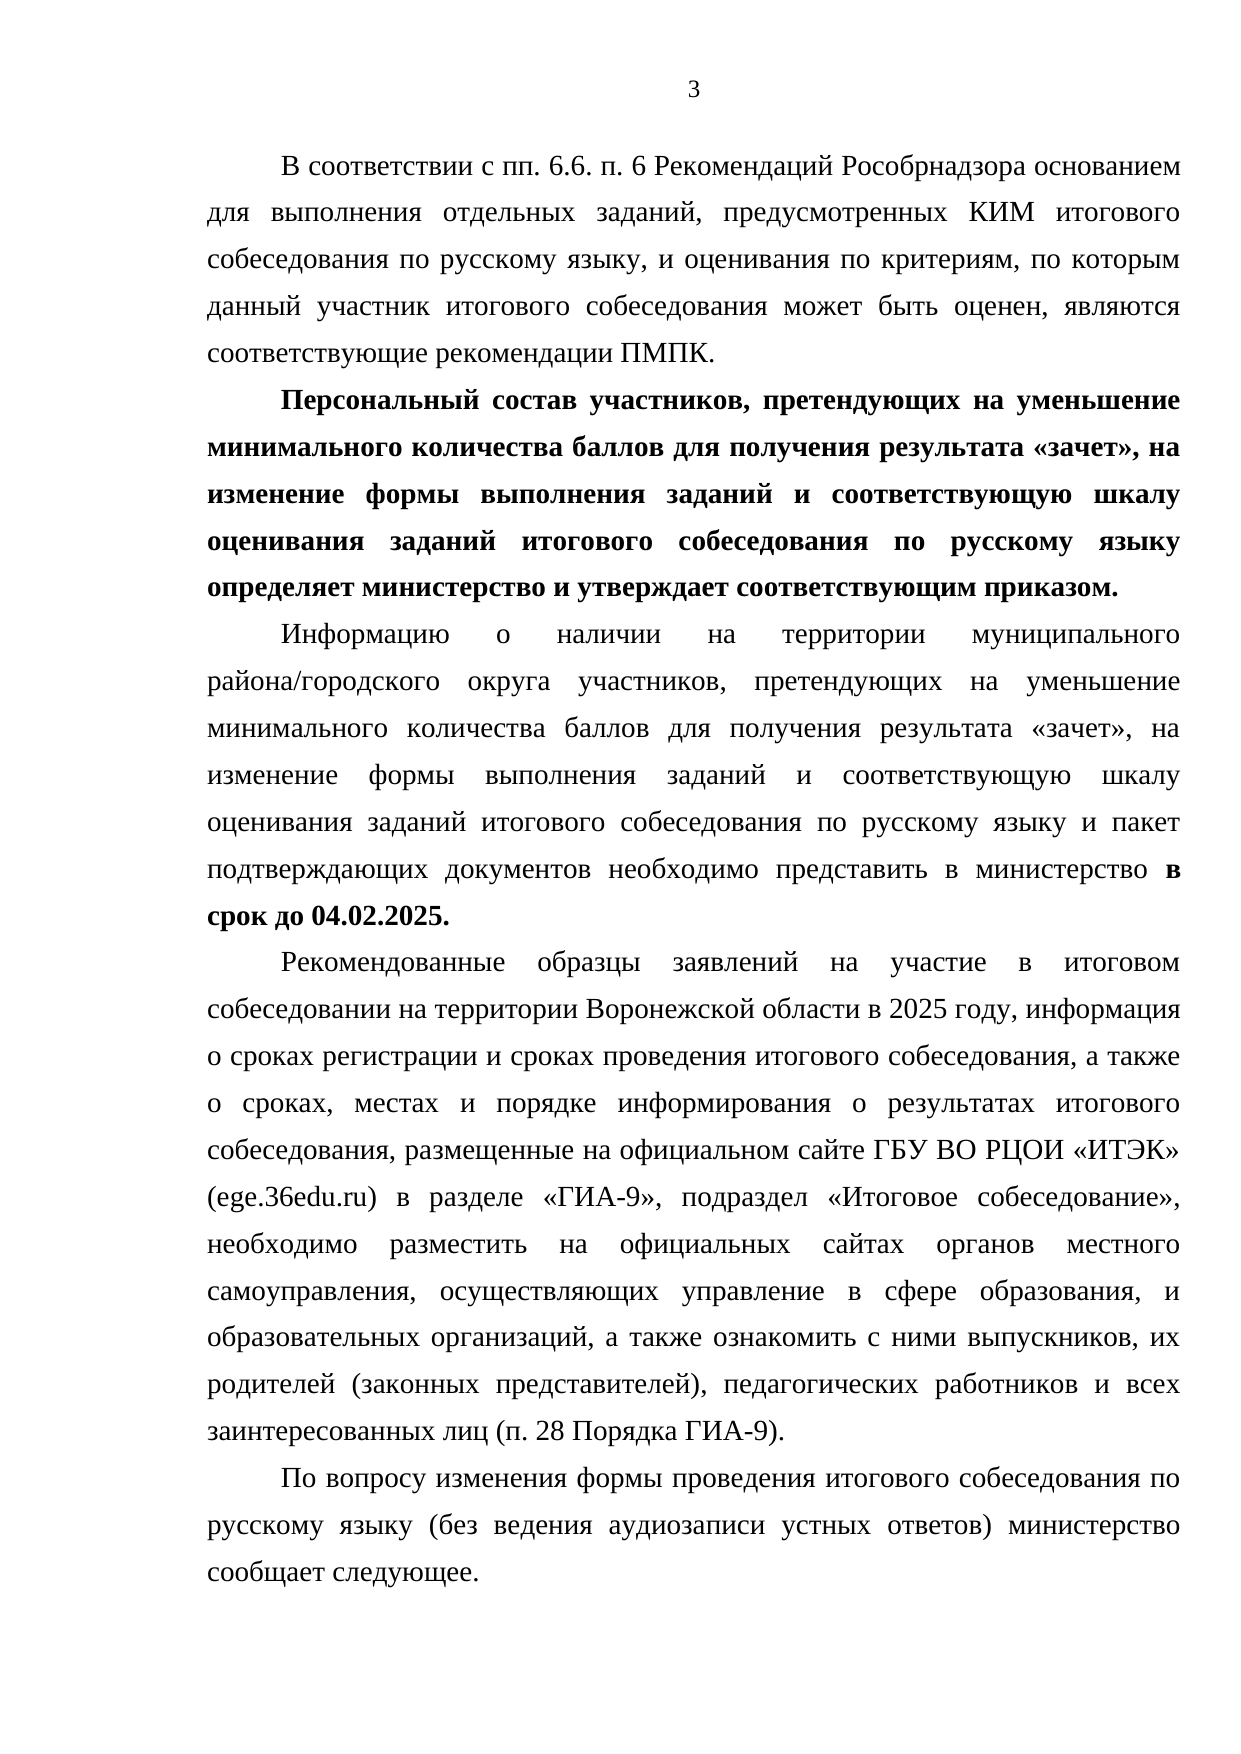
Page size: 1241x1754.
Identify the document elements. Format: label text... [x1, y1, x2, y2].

text Информацию о наличии на территории муниципального района/городского округа участников, претендующих на уменьшение минимального количества баллов для получения результата «зачет», на изменение формы выполнения заданий и соответствующую шкалу оценивания заданий итогового собеседования по русскому языку и пакет подтверждающих документов необходимо представить в министерство в срок до 04.02.2025. [207, 616, 1181, 931]
text Рекомендованные образцы заявлений на участие в итоговом собеседовании на территории Воронежской области в 2025 году, информация о сроках регистрации и сроках проведения итогового собеседования, а также о сроках, местах и порядке информирования о результатах итогового собеседования, размещенные на официальном сайте ГБУ ВО РЦОИ «ИТЭК» (ege.36edu.ru) в разделе «ГИА-9», подраздел «Итоговое собеседование», необходимо разместить на официальных сайтах органов местного самоуправления, осуществляющих управление в сфере образования, и образовательных организаций, а также ознакомить с ними выпускников, их родителей (законных представителей), педагогических работников и всех заинтересованных лиц (п. 28 Порядка ГИА-9). [207, 944, 1181, 1447]
text По вопросу изменения формы проведения итогового собеседования по русскому языку (без ведения аудиозаписи устных ответов) министерство сообщает следующее. [207, 1460, 1181, 1587]
text В соответствии с пп. 6.6. п. 6 Рекомендаций Рособрнадзора основанием для выполнения отдельных заданий, предусмотренных КИМ итогового собеседования по русскому языку, и оценивания по критериям, по которым данный участник итогового собеседования может быть оценен, являются соответствующие рекомендации ПМПК. [207, 148, 1181, 369]
text Персональный состав участников, претендующих на уменьшение минимального количества баллов для получения результата «зачет», на изменение формы выполнения заданий и соответствующую шкалу оценивания заданий итогового собеседования по русскому языку определяет министерство и утверждает соответствующим приказом. [207, 382, 1181, 603]
